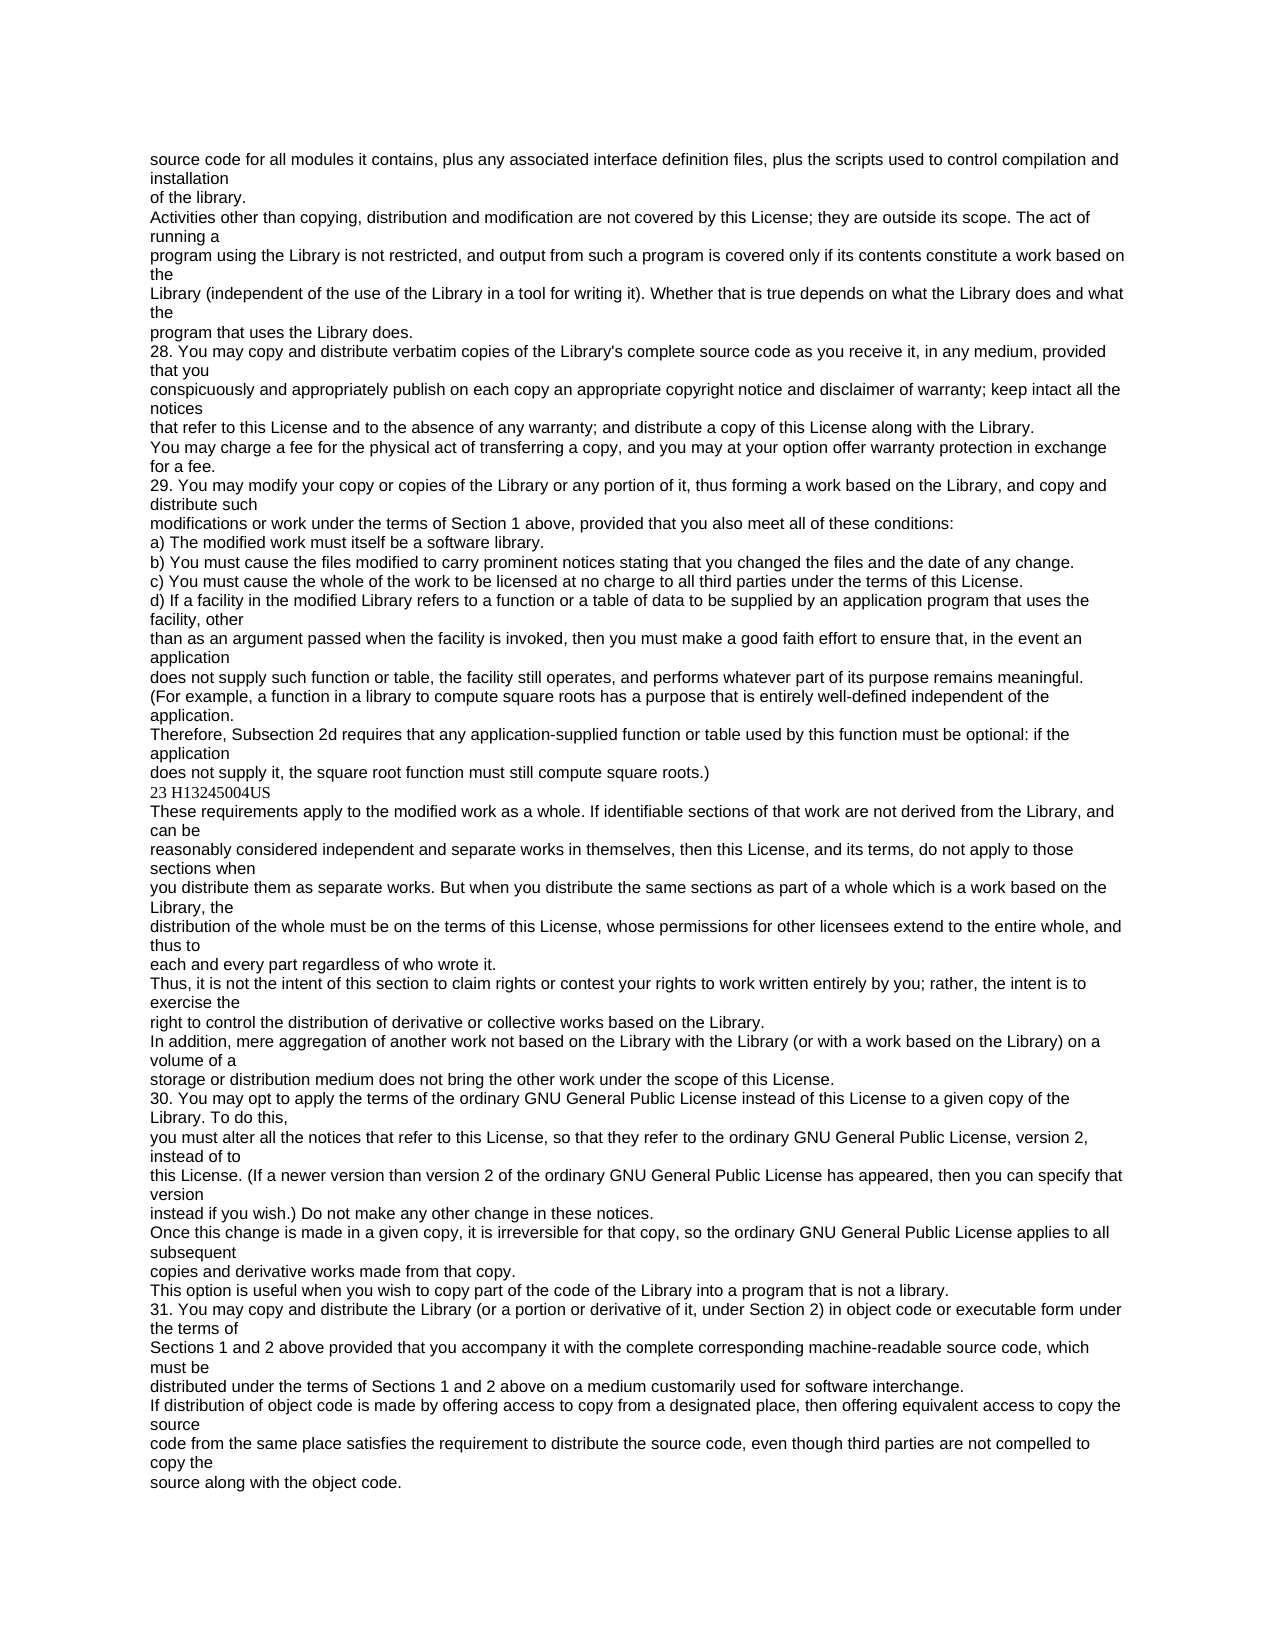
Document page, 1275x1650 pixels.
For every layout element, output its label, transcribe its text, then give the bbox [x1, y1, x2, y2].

text each and every part regardless of who wrote it. [150, 955, 1125, 974]
text storage or distribution medium does not bring the other work under the scope of this License. [150, 1070, 1125, 1089]
text source code for all modules it contains, plus any associated interface definition files, plus the scripts used to control compilation and installation [150, 150, 1125, 188]
text reasonably considered independent and separate works in themselves, then this License, and its terms, do not apply to those sections when [150, 840, 1125, 878]
text this License. (If a newer version than version 2 of the ordinary GNU General Public License has appeared, then you can specify that version [150, 1166, 1125, 1204]
text Thus, it is not the intent of this section to claim rights or contest your rights to work written entirely by you; rather, the intent is to exercise the [150, 974, 1125, 1012]
text Library (independent of the use of the Library in a tool for writing it). Whether that is true depends on what the Library does and what the [150, 284, 1125, 322]
text you must alter all the notices that refer to this License, so that they refer to the ordinary GNU General Public License, version 2, instead of to [150, 1127, 1125, 1166]
text 31. You may copy and distribute the Library (or a portion or derivative of it, under Section 2) in object code or executable form under the terms of [150, 1300, 1125, 1338]
text Activities other than copying, distribution and modification are not covered by this License; they are outside its scope. The act of running a [150, 207, 1125, 246]
text If distribution of object code is made by offering access to copy from a designated place, then offering equivalent access to copy the source [150, 1396, 1125, 1434]
text 29. You may modify your copy or copies of the Library or any portion of it, thus forming a work based on the Library, and copy and distribute such [150, 476, 1125, 514]
text source along with the object code. [150, 1472, 1125, 1492]
text a) The modified work must itself be a software library. [150, 533, 1125, 552]
text These requirements apply to the modified work as a whole. If identifiable sections of that work are not derived from the Library, and can be [150, 802, 1125, 840]
text does not supply such function or table, the facility still operates, and performs whatever part of its purpose remains meaningful. [150, 667, 1125, 687]
text distribution of the whole must be on the terms of this License, whose permissions for other licensees extend to the entire whole, and thus to [150, 917, 1125, 955]
text (For example, a function in a library to compute square roots has a purpose that is entirely well-defined independent of the application. [150, 687, 1125, 725]
text d) If a facility in the modified Library refers to a function or a table of data to be supplied by an application program that uses the facility, other [150, 591, 1125, 629]
text code from the same place satisfies the requirement to distribute the source code, even though third parties are not compelled to copy the [150, 1434, 1125, 1472]
text instead if you wish.) Do not make any other change in these notices. [150, 1204, 1125, 1223]
text modifications or work under the terms of Section 1 above, provided that you also meet all of these conditions: [150, 514, 1125, 533]
text In addition, mere aggregation of another work not based on the Library with the Library (or with a work based on the Library) on a volume of a [150, 1032, 1125, 1070]
text program that uses the Library does. [150, 322, 1125, 342]
text than as an argument passed when the facility is invoked, then you must make a good faith effort to ensure that, in the event an application [150, 629, 1125, 667]
text right to control the distribution of derivative or collective works based on the Library. [150, 1012, 1125, 1032]
text Once this change is made in a given copy, it is irreversible for that copy, so the ordinary GNU General Public License applies to all subsequent [150, 1223, 1125, 1262]
text b) You must cause the files modified to carry prominent notices stating that you changed the files and the date of any change. [150, 552, 1125, 572]
text Sections 1 and 2 above provided that you accompany it with the complete corresponding machine-readable source code, which must be [150, 1338, 1125, 1377]
text of the library. [150, 188, 1125, 207]
text does not supply it, the square root function must still compute square roots.) [150, 763, 1125, 782]
text copies and derivative works made from that copy. [150, 1262, 1125, 1281]
text c) You must cause the whole of the work to be licensed at no charge to all third parties under the terms of this License. [150, 572, 1125, 591]
text that refer to this License and to the absence of any warranty; and distribute a copy of this License along with the Library. [150, 418, 1125, 437]
text You may charge a fee for the physical act of transferring a copy, and you may at your option offer warranty protection in exchange for a fee. [150, 437, 1125, 476]
text 28. You may copy and distribute verbatim copies of the Library's complete source code as you receive it, in any medium, provided that you [150, 342, 1125, 380]
text conspicuously and appropriately publish on each copy an appropriate copyright notice and disclaimer of warranty; keep intact all the notices [150, 380, 1125, 418]
text program using the Library is not restricted, and output from such a program is covered only if its contents constitute a work based on the [150, 246, 1125, 284]
text 30. You may opt to apply the terms of the ordinary GNU General Public License instead of this License to a given copy of the Library. To do this, [150, 1089, 1125, 1127]
text Therefore, Subsection 2d requires that any application-supplied function or table used by this function must be optional: if the application [150, 725, 1125, 763]
text This option is useful when you wish to copy part of the code of the Library into a program that is not a library. [150, 1281, 1125, 1300]
text you distribute them as separate works. But when you distribute the same sections as part of a whole which is a work based on the Library, the [150, 878, 1125, 917]
text 23 H13245004US [150, 782, 1125, 802]
text distributed under the terms of Sections 1 and 2 above on a medium customarily used for software interchange. [150, 1377, 1125, 1396]
